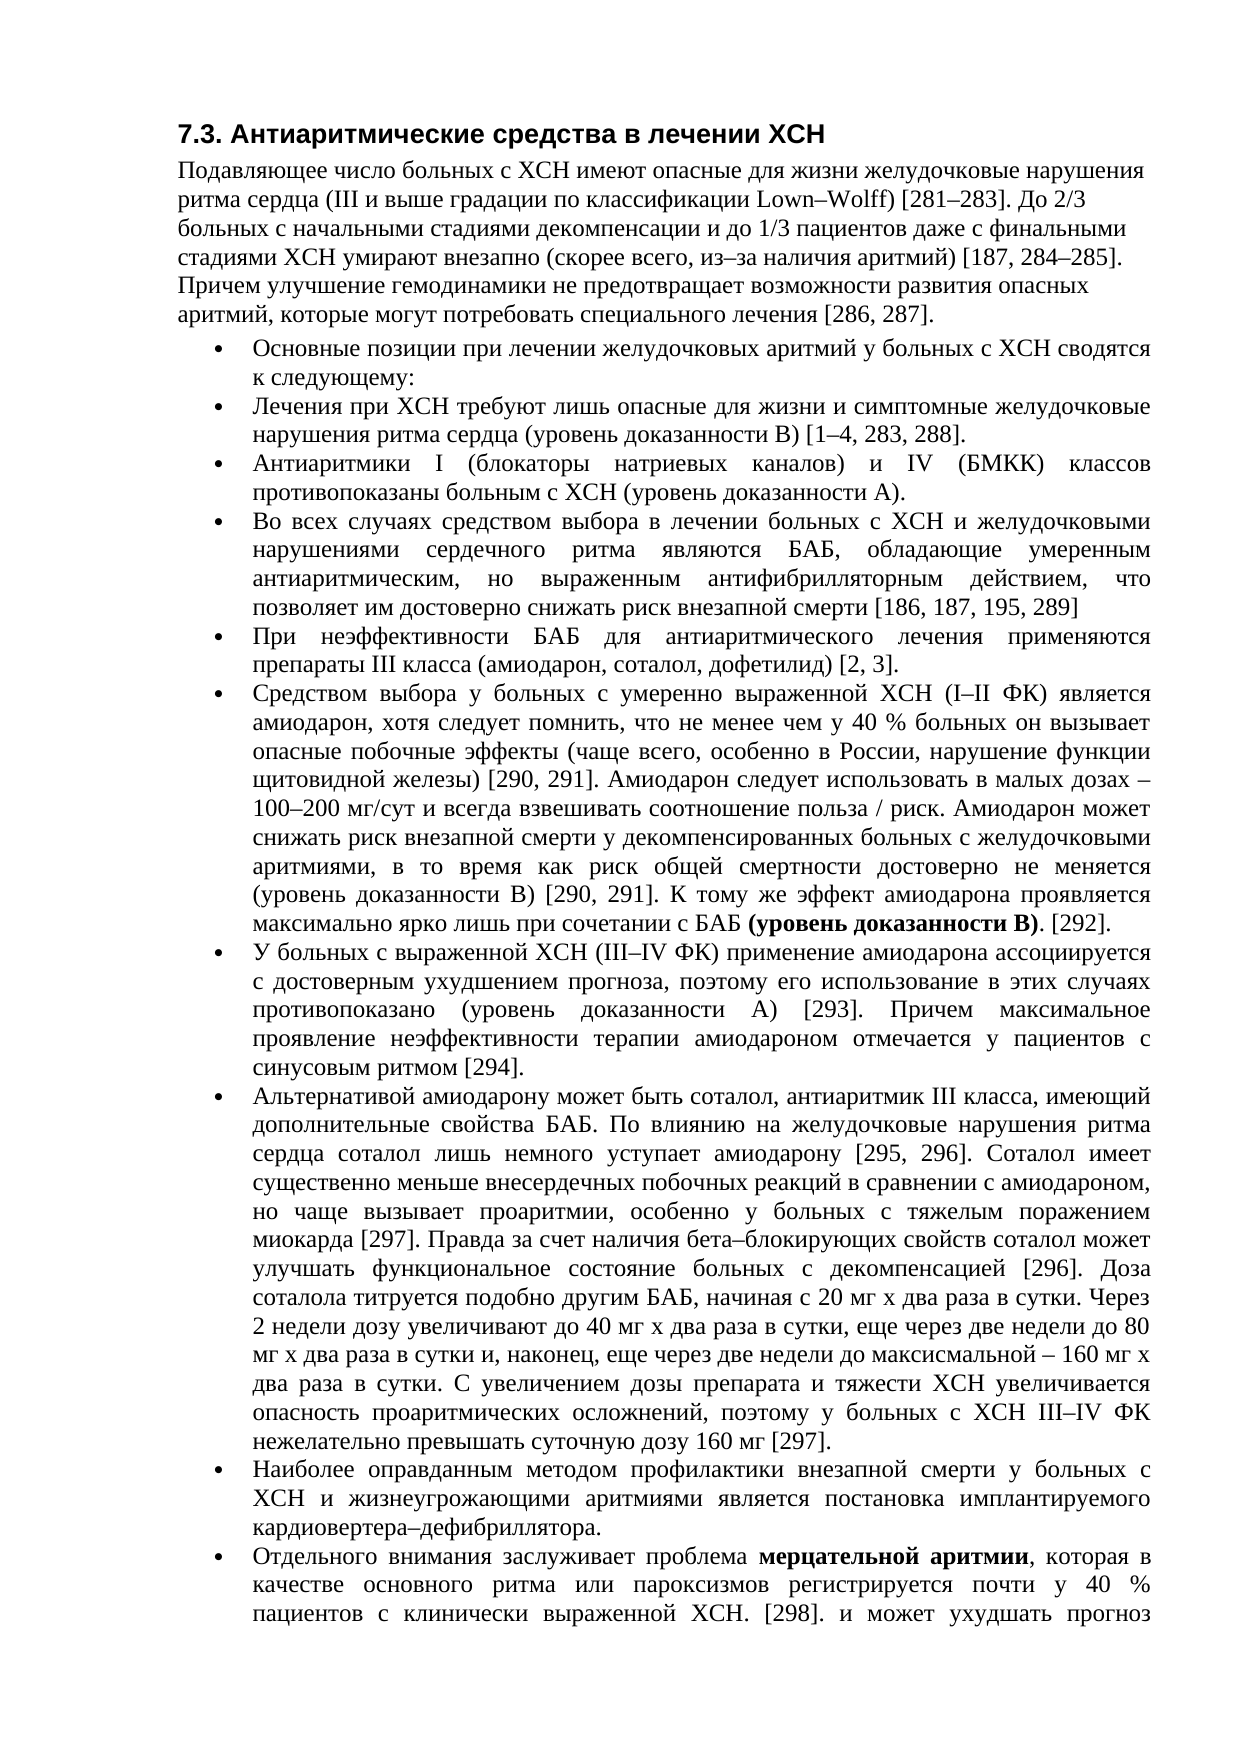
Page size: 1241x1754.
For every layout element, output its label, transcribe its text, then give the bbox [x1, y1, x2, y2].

list Лечения при ХСН требуют лишь опасные для жизни и симптомные желудочковые нарушения ритма сердца (уровень доказанности В) [1–4, 283, 288]. [215, 391, 1152, 448]
list Основные позиции при лечении желудочковых аритмий у больных с ХСН сводятся к следующему: [215, 333, 1152, 391]
list Во всех случаях средством выбора в лечении больных с ХСН и желудочковыми нарушениями сердечного ритма являются БАБ, обладающие умеренным антиаритмическим, но выраженным антифибрилляторным действием, что позволяет им достоверно снижать риск внезапной смерти [186, 187, 195, 289] [215, 506, 1152, 621]
list У больных с выраженной ХСН (III–IV ФК) применение амиодарона ассоциируется с достоверным ухудшением прогноза, поэтому его использование в этих случаях противопоказано (уровень доказанности А) [293]. Причем максимальное проявление неэффективности терапии амиодароном отмечается у пациентов с синусовым ритмом [294]. [215, 937, 1152, 1081]
subtitle 7.3. Антиаритмические средства в лечении ХСН [177, 118, 1152, 149]
list Средством выбора у больных с умеренно выраженной ХСН (I–II ФК) является амиодарон, хотя следует помнить, что не менее чем у 40 % больных он вызывает опасные побочные эффекты (чаще всего, особенно в России, нарушение функции щитовидной железы) [290, 291]. Амиодарон следует использовать в малых дозах – 100–200 мг/сут и всегда взвешивать соотношение польза / риск. Амиодарон может снижать риск внезапной смерти у декомпенсированных больных с желудочковыми аритмиями, в то время как риск общей смертности достоверно не меняется (уровень доказанности В) [290, 291]. К тому же эффект амиодарона проявляется максимально ярко лишь при сочетании с БАБ (уровень доказанности В). [292]. [215, 678, 1152, 937]
list Наиболее оправданным методом профилактики внезапной смерти у больных с ХСН и жизнеугрожающими аритмиями является постановка имплантируемого кардиовертера–дефибриллятора. [215, 1454, 1152, 1541]
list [215, 1541, 1152, 1627]
list При неэффективности БАБ для антиаритмического лечения применяются препараты III класса (амиодарон, соталол, дофетилид) [2, 3]. [215, 621, 1152, 678]
list Антиаритмики I (блокаторы натриевых каналов) и IV (БМКК) классов противопоказаны больным с ХСН (уровень доказанности А). [215, 448, 1152, 506]
list Альтернативой амиодарону может быть соталол, антиаритмик III класса, имеющий дополнительные свойства БАБ. По влиянию на желудочковые нарушения ритма сердца соталол лишь немного уступает амиодарону [295, 296]. Соталол имеет существенно меньше внесердечных побочных реакций в сравнении с амиодароном, но чаще вызывает проаритмии, особенно у больных с тяжелым поражением миокарда [297]. Правда за счет наличия бета–блокирующих свойств соталол может улучшать функциональное состояние больных с декомпенсацией [296]. Доза соталола титруется подобно другим БАБ, начиная с 20 мг x два раза в сутки. Через 2 недели дозу увеличивают до 40 мг x два раза в сутки, еще через две недели до 80 мг x два раза в сутки и, наконец, еще через две недели до максисмальной – 160 мг x два раза в сутки. С увеличением дозы препарата и тяжести ХСН увеличивается опасность проаритмических осложнений, поэтому у больных с ХСН III–IV ФК нежелательно превышать суточную дозу 160 мг [297]. [215, 1081, 1152, 1454]
text Подавляющее число больных с ХСН имеют опасные для жизни желудочковые нарушения ритма сердца (III и выше градации по классификации Lown–Wolff) [281–283]. До 2/3 больных с начальными стадиями декомпенсации и до 1/3 пациентов даже с финальными стадиями ХСН умирают внезапно (скорее всего, из–за наличия аритмий) [187, 284–285]. Причем улучшение гемодинамики не предотвращает возможности развития опасных аритмий, которые могут потребовать специального лечения [286, 287]. [177, 156, 1152, 328]
